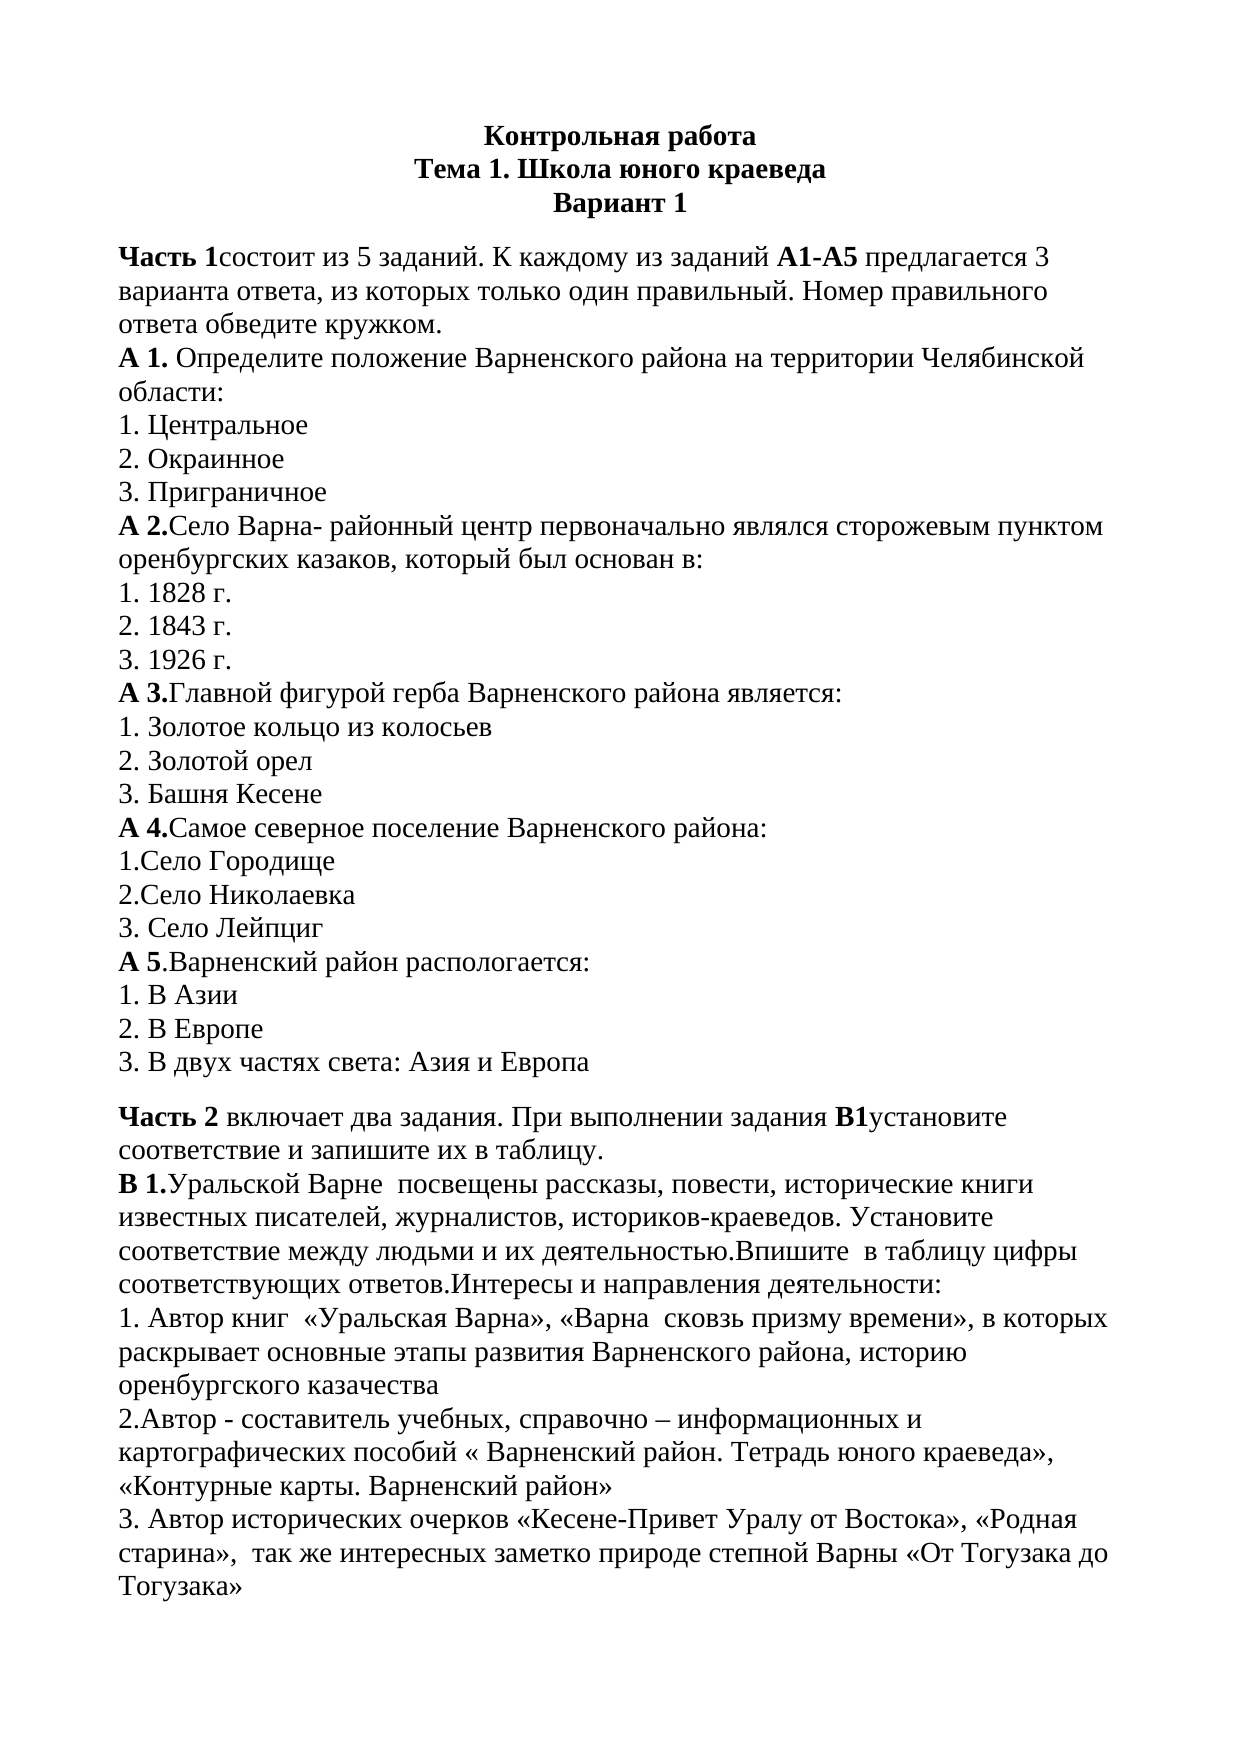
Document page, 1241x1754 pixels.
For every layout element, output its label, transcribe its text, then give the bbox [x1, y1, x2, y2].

text Часть 1состоит из 5 заданий. К каждому из заданий А1-А5 предлагается 3 варианта ответа, из которых только один правильный. Номер правильного ответа обведите кружком. А 1. Определите положение Варненского района на территории Челябинской области: 1. Центральное 2. Окраинное 3. Приграничное А 2.Село Варна- районный центр первоначально являлся сторожевым пунктом оренбургских казаков, который был основан в: 1. 1828 г. 2. 1843 г. 3. 1926 г. А 3.Главной фигурой герба Варненского района является: 1. Золотое кольцо из колосьев 2. Золотой орел 3. Башня Кесене А 4.Самое северное поселение Варненского района: 1.Село Городище 2.Село Николаевка 3. Село Лейпциг А 5.Варненский район распологается: 1. В Азии 2. В Европе 3. В двух частях света: Азия и Европа [118, 239, 1122, 1078]
text Контрольная работа Тема 1. Школа юного краеведа Вариант 1 [118, 118, 1122, 219]
text Часть 2 включает два задания. При выполнении задания В1установите соответствие и запишите их в таблицу. В 1.Уральской Варне посвещены рассказы, повести, исторические книги известных писателей, журналистов, историков-краеведов. Установите соответствие между людьми и их деятельностью.Впишите в таблицу цифры соответствующих ответов.Интересы и направления деятельности: 1. Автор книг «Уральская Варна», «Варна сковзь призму времени», в которых раскрывает основные этапы развития Варненского района, историю оренбургского казачества 2.Автор - составитель учебных, справочно – информационных и картографических пособий « Варненский район. Тетрадь юного краеведа», «Контурные карты. Варненский район» 3. Автор исторических очерков «Кесене-Привет Уралу от Востока», «Родная старина», так же интересных заметко природе степной Варны «От Тогузака до Тогузака» [118, 1099, 1122, 1602]
